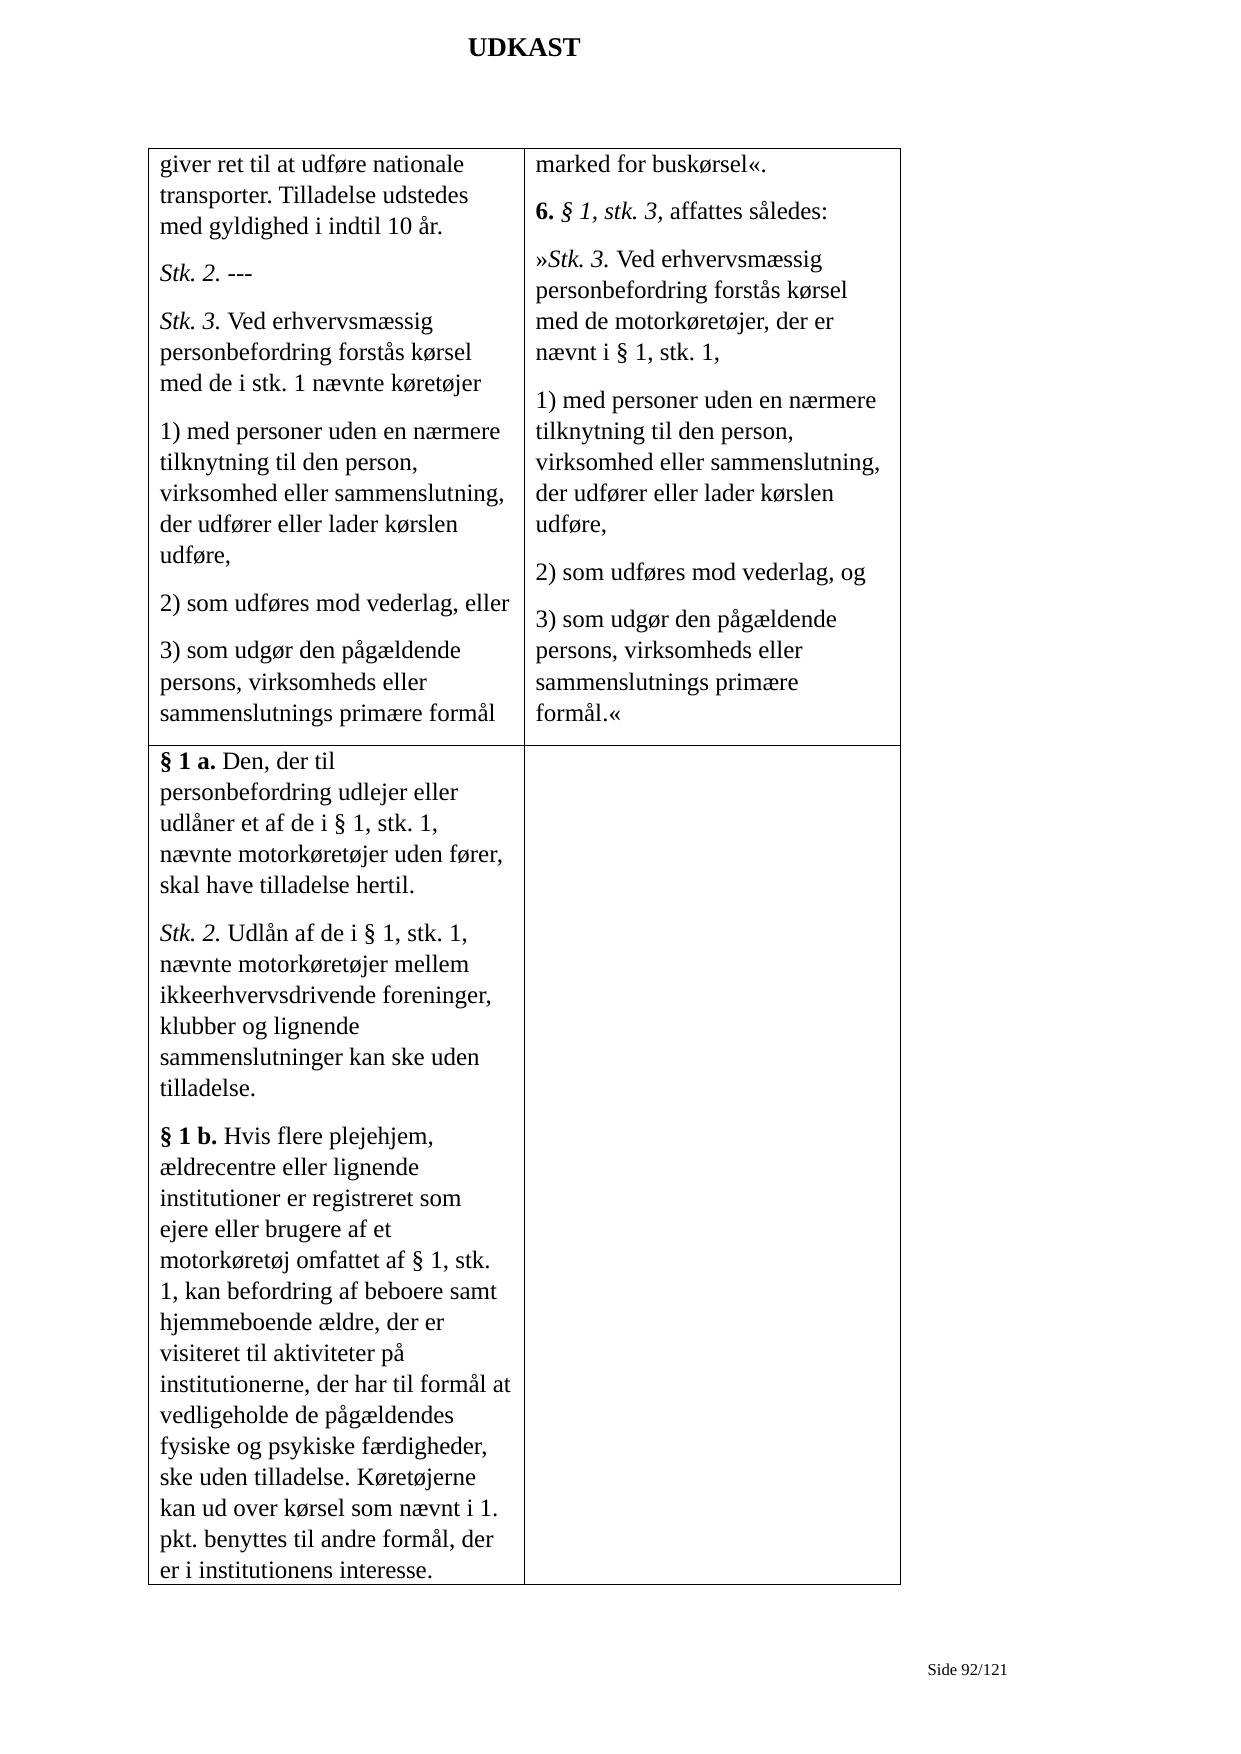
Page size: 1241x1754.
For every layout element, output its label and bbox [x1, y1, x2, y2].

table_cell [525, 746, 900, 1584]
table_cell [149, 746, 524, 1584]
table_cell [149, 149, 524, 745]
table_cell [525, 149, 900, 745]
